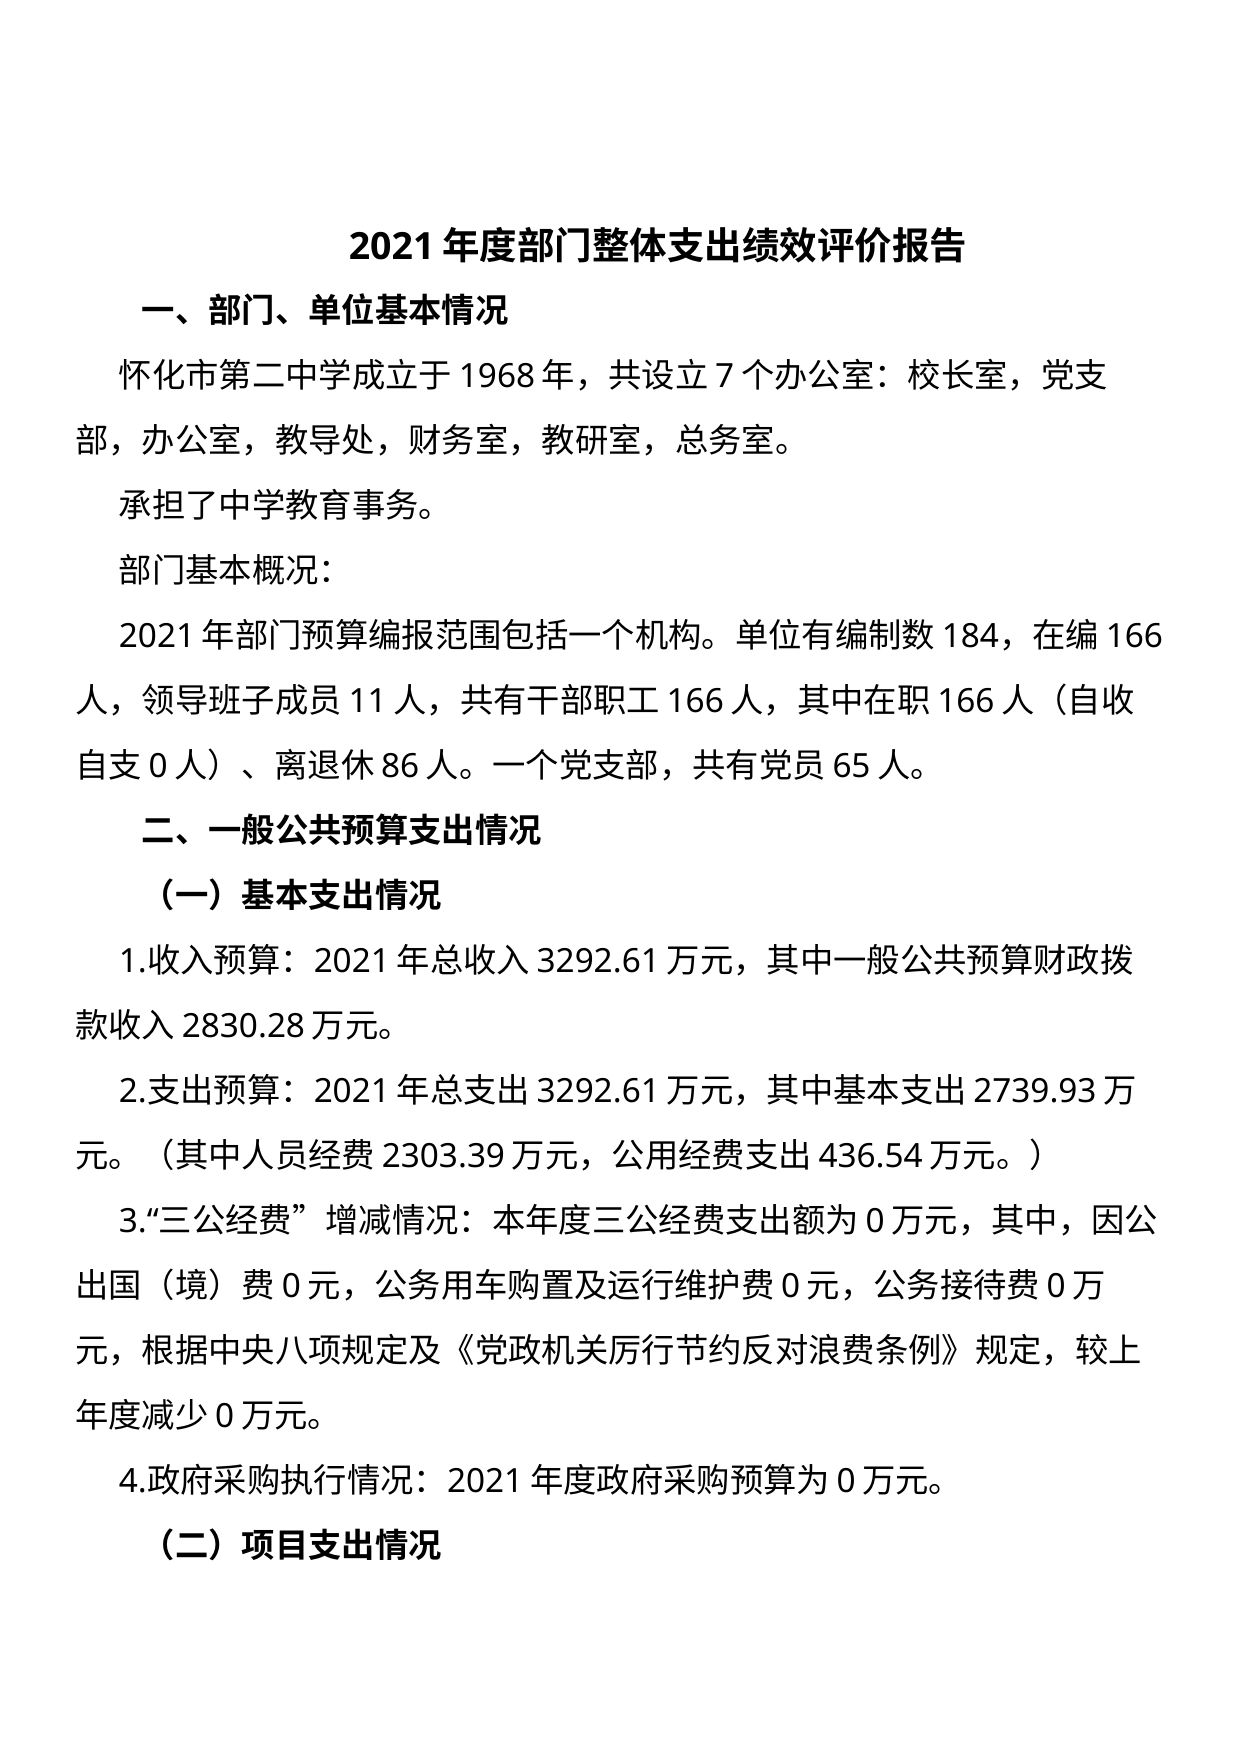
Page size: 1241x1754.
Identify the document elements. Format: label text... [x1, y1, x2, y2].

list 部门基本概况： [75, 536, 1165, 601]
list 4.政府采购执行情况：2021年度政府采购预算为0万元。 [75, 1446, 1165, 1511]
text 2021年度部门整体支出绩效评价报告 [75, 211, 1165, 276]
list （二）项目支出情况 [142, 1511, 1165, 1576]
list 2.支出预算：2021年总支出3292.61万元，其中基本支出2739.93万元。（其中人员经费2303.39万元，公用经费支出436.54万元。） [75, 1056, 1165, 1186]
list （一）基本支出情况 [142, 861, 1165, 926]
list 二、一般公共预算支出情况 [142, 796, 1165, 861]
list 怀化市第二中学成立于1968年，共设立7个办公室：校长室，党支部，办公室，教导处，财务室，教研室，总务室。 [75, 341, 1165, 471]
list 1.收入预算：2021年总收入3292.61万元，其中一般公共预算财政拨款收入2830.28万元。 [75, 926, 1165, 1056]
list 3.“三公经费”增减情况：本年度三公经费支出额为0万元，其中，因公出国（境）费0元，公务用车购置及运行维护费0元，公务接待费0万元，根据中央八项规定及《党政机关厉行节约反对浪费条例》规定，较上年度减少0万元。 [75, 1186, 1165, 1446]
list 2021年部门预算编报范围包括一个机构。单位有编制数184，在编166人，领导班子成员11人，共有干部职工166人，其中在职166人（自收自支0人）、离退休86人。一个党支部，共有党员65人。 [75, 601, 1165, 796]
list 承担了中学教育事务。 [75, 471, 1165, 536]
list 一、部门、单位基本情况 [142, 276, 1165, 341]
